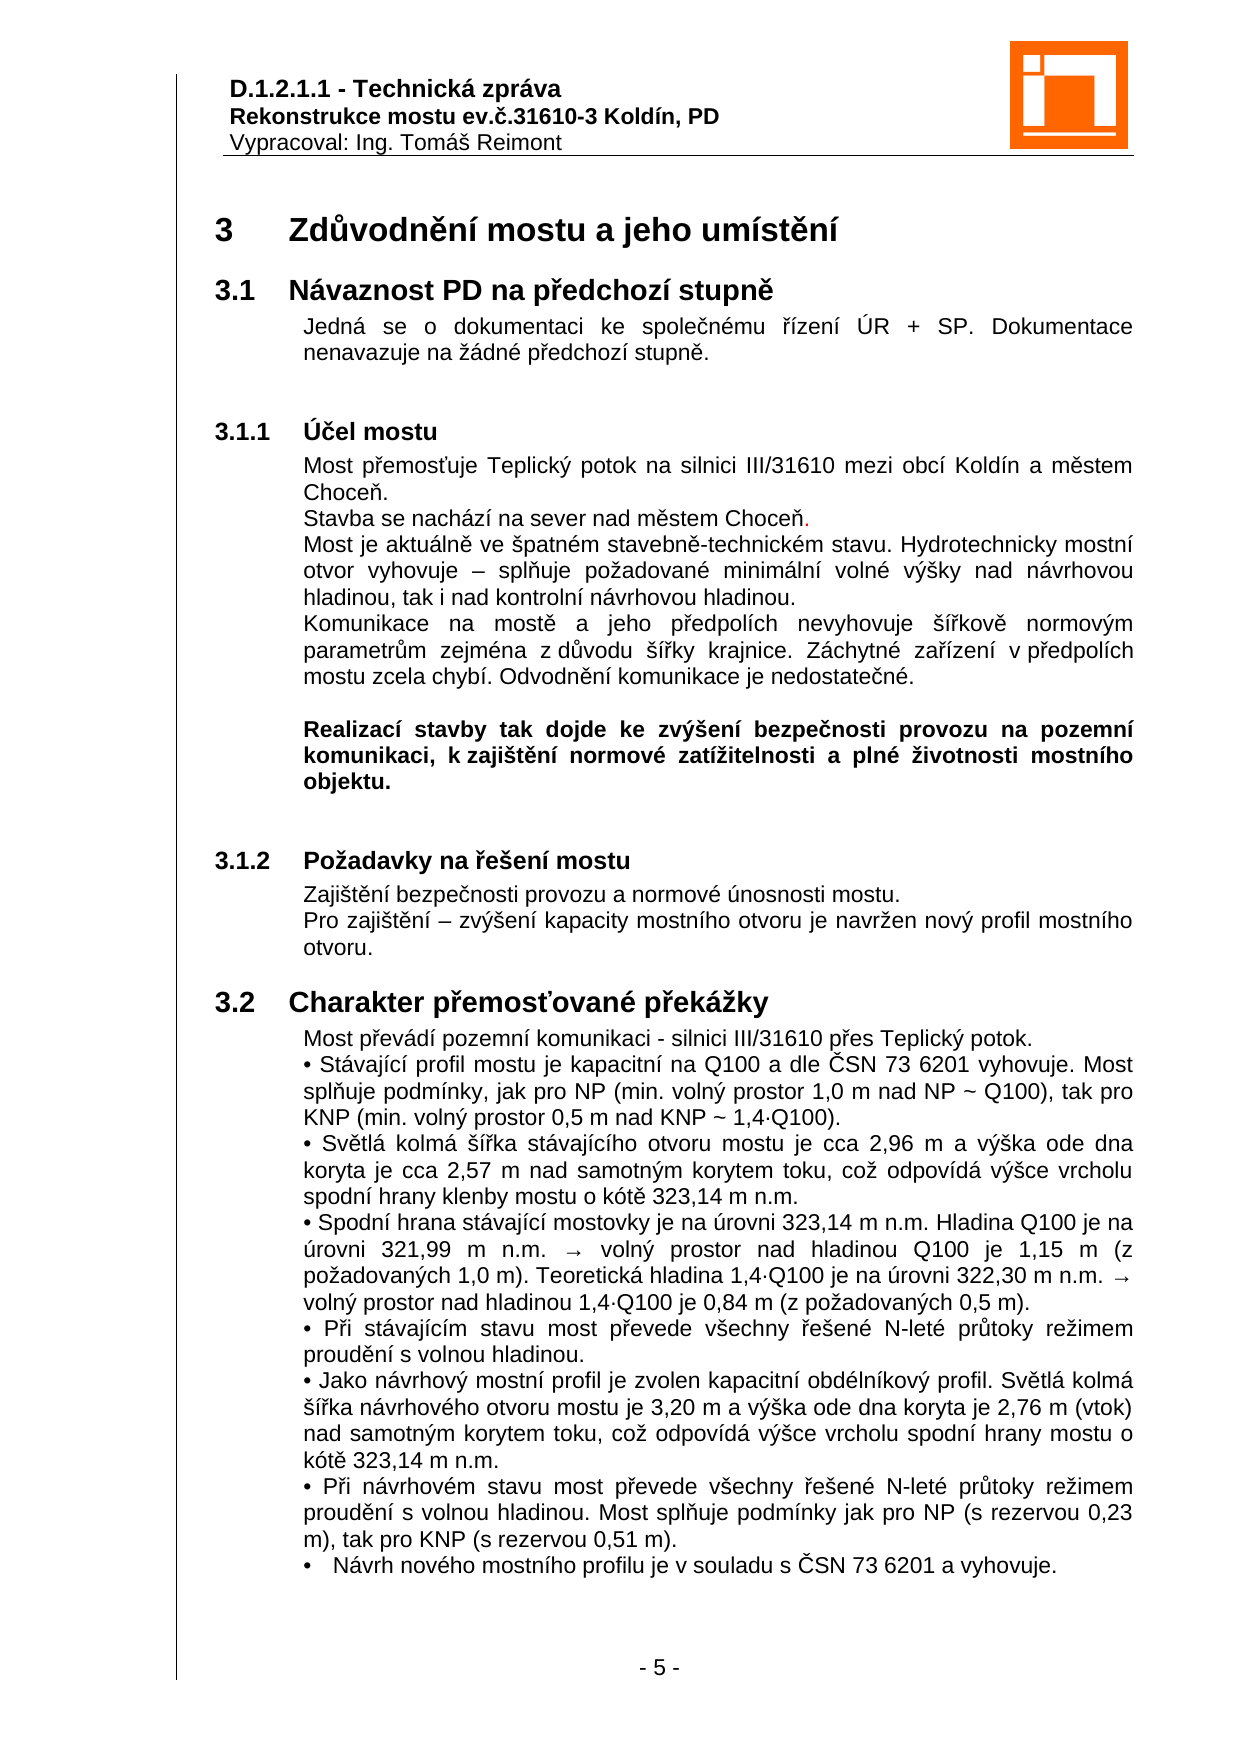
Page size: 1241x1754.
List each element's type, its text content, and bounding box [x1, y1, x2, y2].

text Stavba se nachází na sever nad městem Choceň. [303, 505, 1134, 531]
text Komunikace na mostě a jeho předpolích nevyhovuje šířkově normovým parametrům zejména z důvodu šířky krajnice. Záchytné zařízení v předpolích mostu zcela chybí. Odvodnění komunikace je nedostatečné. [303, 610, 1134, 689]
text Most převádí pozemní komunikaci - silnici III/31610 přes Teplický potok. [303, 1025, 1134, 1051]
picture [1010, 41, 1128, 149]
text • Při návrhovém stavu most převede všechny řešené N-leté průtoky režimem proudění s volnou hladinou. Most splňuje podmínky jak pro NP (s rezervou 0,23 m), tak pro KNP (s rezervou 0,51 m). [303, 1473, 1134, 1552]
subtitle Zdůvodnění mostu a jeho umístění [214, 210, 1134, 248]
text • Spodní hrana stávající mostovky je na úrovni 323,14 m n.m. Hladina Q100 je na úrovni 321,99 m n.m. → volný prostor nad hladinou Q100 je 1,15 m (z požadovaných 1,0 m). Teoretická hladina 1,4·Q100 je na úrovni 322,30 m n.m. → volný prostor nad hladinou 1,4·Q100 je 0,84 m (z požadovaných 0,5 m). [303, 1209, 1134, 1315]
subtitle Požadavky na řešení mostu [214, 846, 1134, 875]
text Realizací stavby tak dojde ke zvýšení bezpečnosti provozu na pozemní komunikaci, k zajištění normové zatížitelnosti a plné životnosti mostního objektu. [303, 716, 1134, 795]
text Most přemosťuje Teplický potok na silnici III/31610 mezi obcí Koldín a městem Choceň. [303, 452, 1134, 505]
subtitle Charakter přemosťované překážky [214, 985, 1134, 1019]
text • Návrh nového mostního profilu je v souladu s ČSN 73 6201 a vyhovuje. [303, 1552, 1134, 1578]
text Zajištění bezpečnosti provozu a normové únosnosti mostu. [303, 881, 1134, 907]
text • Při stávajícím stavu most převede všechny řešené N-leté průtoky režimem proudění s volnou hladinou. [303, 1315, 1134, 1367]
text • Světlá kolmá šířka stávajícího otvoru mostu je cca 2,96 m a výška ode dna koryta je cca 2,57 m nad samotným korytem toku, což odpovídá výšce vrcholu spodní hrany klenby mostu o kótě 323,14 m n.m. [303, 1130, 1134, 1209]
subtitle Účel mostu [214, 417, 1134, 446]
text Jedná se o dokumentaci ke společnému řízení ÚR + SP. Dokumentace nenavazuje na žádné předchozí stupně. [303, 313, 1134, 366]
text • Jako návrhový mostní profil je zvolen kapacitní obdélníkový profil. Světlá kolmá šířka návrhového otvoru mostu je 3,20 m a výška ode dna koryta je 2,76 m (vtok) nad samotným korytem toku, což odpovídá výšce vrcholu spodní hrany mostu o kótě 323,14 m n.m. [303, 1367, 1134, 1473]
text • Stávající profil mostu je kapacitní na Q100 a dle ČSN 73 6201 vyhovuje. Most splňuje podmínky, jak pro NP (min. volný prostor 1,0 m nad NP ~ Q100), tak pro KNP (min. volný prostor 0,5 m nad KNP ~ 1,4·Q100). [303, 1051, 1134, 1130]
text Pro zajištění – zvýšení kapacity mostního otvoru je navržen nový profil mostního otvoru. [303, 907, 1134, 960]
text Most je aktuálně ve špatném stavebně-technickém stavu. Hydrotechnicky mostní otvor vyhovuje – splňuje požadované minimální volné výšky nad návrhovou hladinou, tak i nad kontrolní návrhovou hladinou. [303, 531, 1134, 610]
subtitle Návaznost PD na předchozí stupně [214, 273, 1134, 307]
